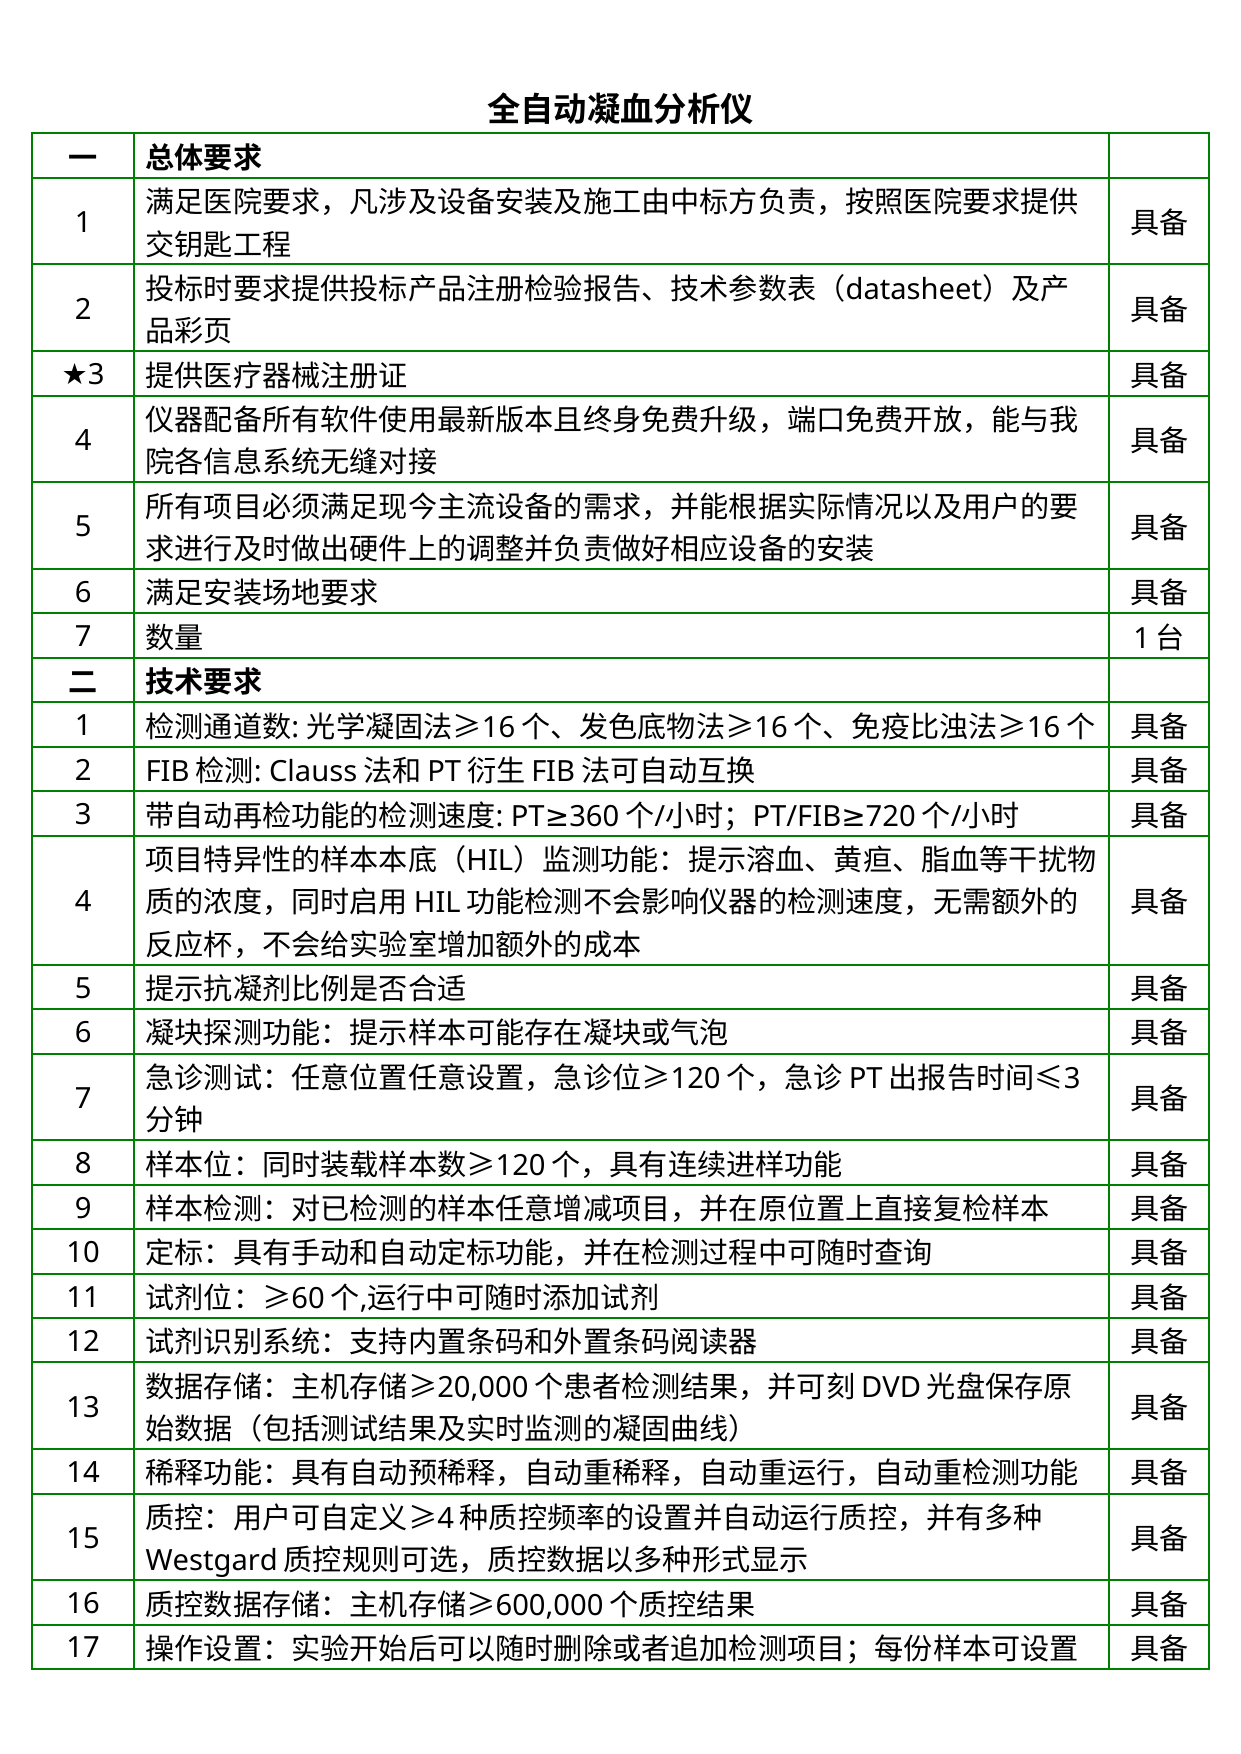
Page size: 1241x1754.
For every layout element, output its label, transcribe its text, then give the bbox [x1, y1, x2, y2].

table_cell 8 [33, 1141, 133, 1184]
table_cell ★3 [33, 352, 133, 394]
table_cell 4 [33, 837, 133, 964]
table_cell 13 [33, 1363, 133, 1448]
table_cell 2 [33, 265, 133, 350]
table_cell 6 [33, 570, 133, 612]
table_cell 满足医院要求，凡涉及设备安装及施工由中标方负责，按照医院要求提供交钥匙工程 [135, 179, 1108, 263]
table_cell 满足安装场地要求 [135, 570, 1108, 612]
table_cell 具备 [1110, 1275, 1208, 1317]
table_cell 具备 [1110, 265, 1208, 350]
table_cell 具备 [1110, 179, 1208, 263]
table_cell 具备 [1110, 837, 1208, 964]
table_cell 具备 [1110, 352, 1208, 394]
table_cell 9 [33, 1186, 133, 1228]
table_cell 7 [33, 1055, 133, 1139]
table_cell 具备 [1110, 397, 1208, 481]
table_cell 具备 [1110, 1495, 1208, 1579]
table_cell 1台 [1110, 614, 1208, 657]
table_cell 质控：用户可自定义≥4种质控频率的设置并自动运行质控，并有多种Westgard质控规则可选，质控数据以多种形式显示 [135, 1495, 1108, 1579]
table_cell 15 [33, 1495, 133, 1579]
table_cell 数量 [135, 614, 1108, 657]
table_cell 具备 [1110, 1055, 1208, 1139]
table_cell 投标时要求提供投标产品注册检验报告、技术参数表（datasheet）及产品彩页 [135, 265, 1108, 350]
table_cell 具备 [1110, 966, 1208, 1008]
table_cell 质控数据存储：主机存储≥600,000个质控结果 [135, 1581, 1108, 1624]
table_cell 具备 [1110, 570, 1208, 612]
table_cell FIB检测: Clauss法和PT衍生FIB法可自动互换 [135, 748, 1108, 790]
table_cell 仪器配备所有软件使用最新版本且终身免费升级，端口免费开放，能与我院各信息系统无缝对接 [135, 397, 1108, 481]
table_cell 1 [33, 179, 133, 263]
table_cell 凝块探测功能：提示样本可能存在凝块或气泡 [135, 1010, 1108, 1052]
table_cell 12 [33, 1319, 133, 1361]
table_cell 样本位：同时装载样本数≥120个，具有连续进样功能 [135, 1141, 1108, 1184]
table_cell 稀释功能：具有自动预稀释，自动重稀释，自动重运行，自动重检测功能 [135, 1450, 1108, 1492]
table_cell 试剂位：≥60个,运行中可随时添加试剂 [135, 1275, 1108, 1317]
table_cell 具备 [1110, 483, 1208, 568]
table_cell 提供医疗器械注册证 [135, 352, 1108, 394]
table_cell 具备 [1110, 1450, 1208, 1492]
table_cell 具备 [1110, 1319, 1208, 1361]
table_cell 提示抗凝剂比例是否合适 [135, 966, 1108, 1008]
table_cell 具备 [1110, 703, 1208, 746]
table_cell 定标：具有手动和自动定标功能，并在检测过程中可随时查询 [135, 1230, 1108, 1272]
table_cell 所有项目必须满足现今主流设备的需求，并能根据实际情况以及用户的要求进行及时做出硬件上的调整并负责做好相应设备的安装 [135, 483, 1108, 568]
table_cell 1 [33, 703, 133, 746]
table_cell 项目特异性的样本本底（HIL）监测功能：提示溶血、黄疸、脂血等干扰物质的浓度，同时启用HIL功能检测不会影响仪器的检测速度，无需额外的反应杯，不会给实验室增加额外的成本 [135, 837, 1108, 964]
table_cell 17 [33, 1626, 133, 1668]
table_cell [135, 1626, 1108, 1668]
table_cell 技术要求 [135, 659, 1108, 701]
table_cell 样本检测：对已检测的样本任意增减项目，并在原位置上直接复检样本 [135, 1186, 1108, 1228]
table_cell [1110, 134, 1208, 177]
table_cell 数据存储：主机存储≥20,000个患者检测结果，并可刻DVD光盘保存原始数据（包括测试结果及实时监测的凝固曲线） [135, 1363, 1108, 1448]
table_cell 试剂识别系统：支持内置条码和外置条码阅读器 [135, 1319, 1108, 1361]
table_cell 5 [33, 966, 133, 1008]
table_cell 具备 [1110, 1141, 1208, 1184]
table_cell 7 [33, 614, 133, 657]
table_cell 10 [33, 1230, 133, 1272]
table_cell 具备 [1110, 1626, 1208, 1668]
table_cell [1110, 659, 1208, 701]
table_cell 5 [33, 483, 133, 568]
table_cell 14 [33, 1450, 133, 1492]
table_cell 具备 [1110, 1230, 1208, 1272]
table_cell 4 [33, 397, 133, 481]
table_cell 具备 [1110, 1010, 1208, 1052]
table_cell 具备 [1110, 748, 1208, 790]
table_cell 3 [33, 792, 133, 834]
table_cell 具备 [1110, 1363, 1208, 1448]
table_cell 带自动再检功能的检测速度: PT≥360个/小时；PT/FIB≥720个/小时 [135, 792, 1108, 834]
table_cell 具备 [1110, 1186, 1208, 1228]
table_header 全自动凝血分析仪 [32, 81, 1208, 132]
table_cell 具备 [1110, 1581, 1208, 1624]
table_cell 二 [33, 659, 133, 701]
table_cell 急诊测试：任意位置任意设置，急诊位≥120个，急诊PT出报告时间≤3分钟 [135, 1055, 1108, 1139]
table_cell 具备 [1110, 792, 1208, 834]
table_cell 检测通道数: 光学凝固法≥16个、发色底物法≥16个、免疫比浊法≥16个 [135, 703, 1108, 746]
table_cell 总体要求 [135, 134, 1108, 177]
table_cell 一 [33, 134, 133, 177]
table_cell 2 [33, 748, 133, 790]
table_cell 16 [33, 1581, 133, 1624]
table_cell 11 [33, 1275, 133, 1317]
table_cell 6 [33, 1010, 133, 1052]
